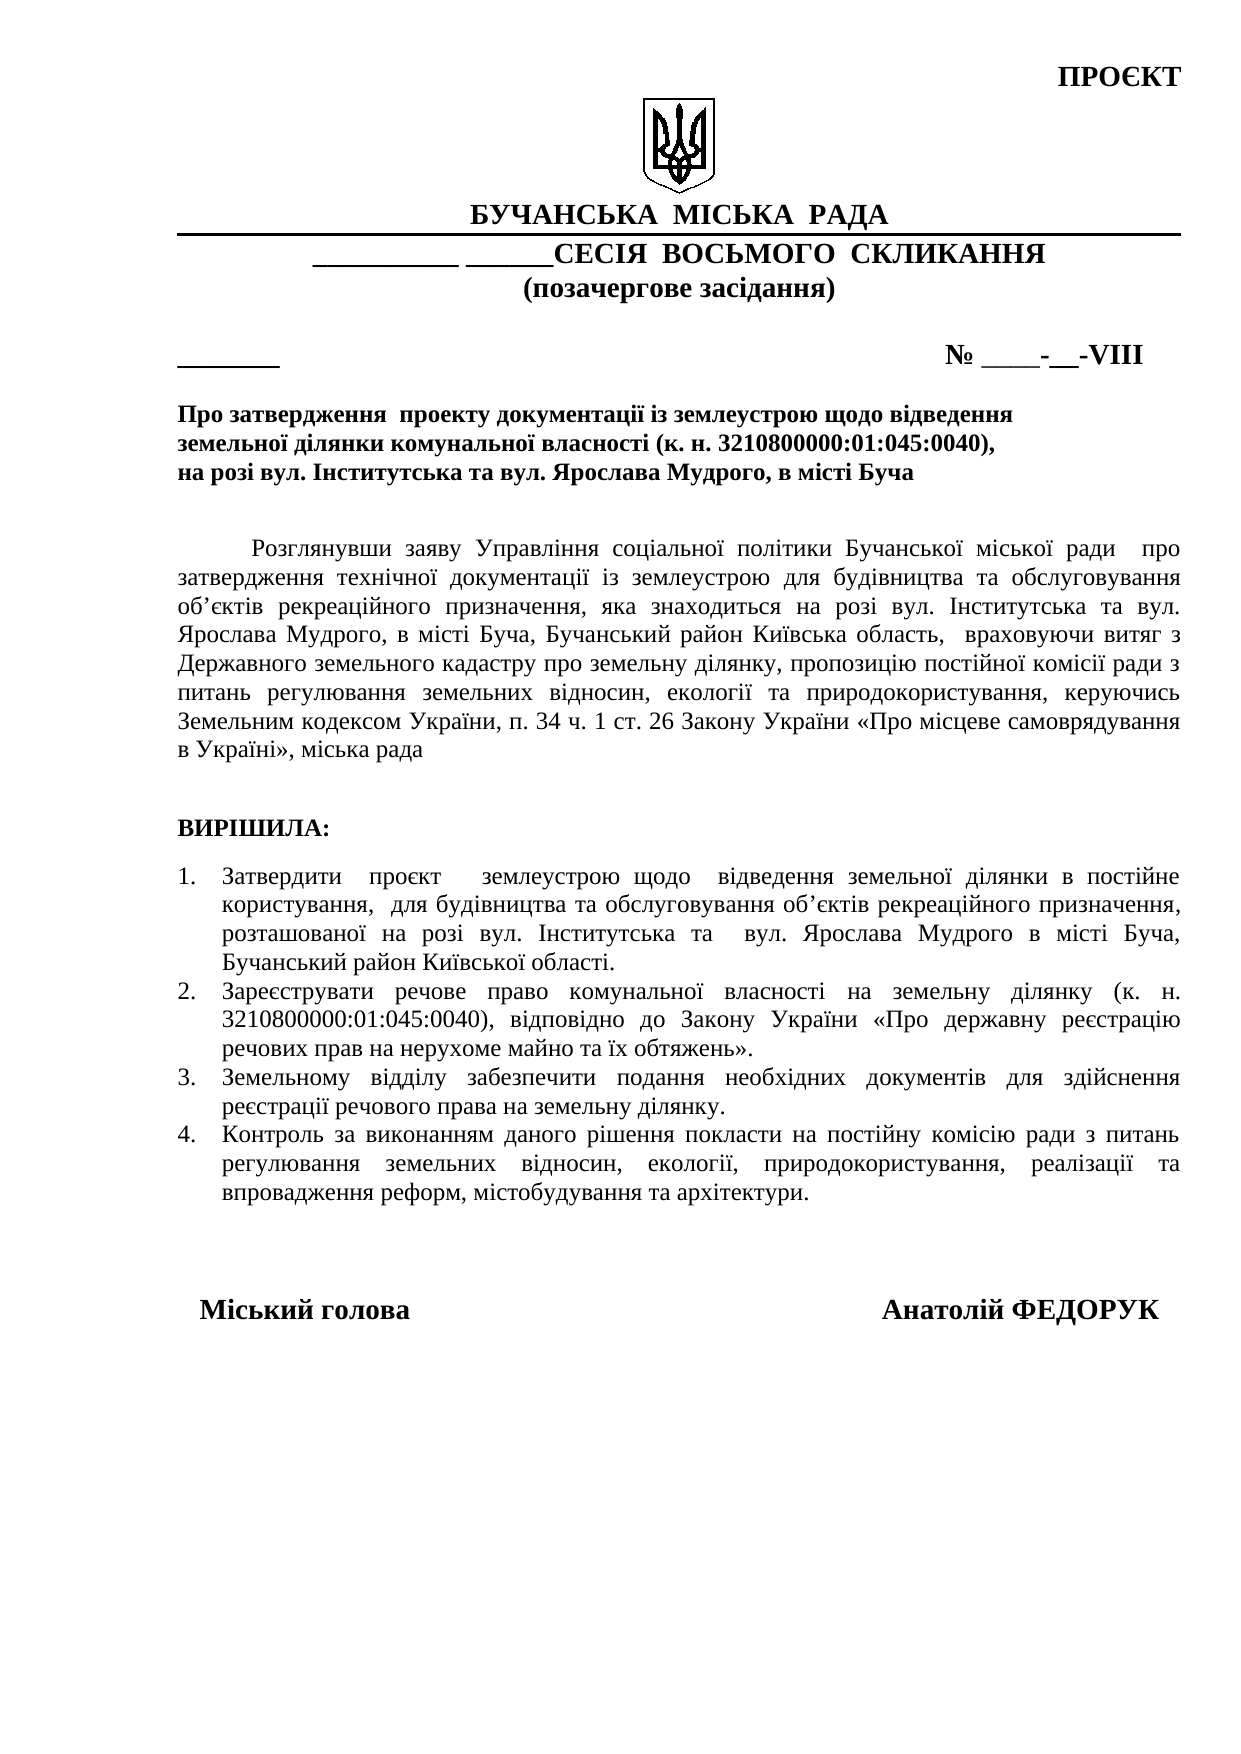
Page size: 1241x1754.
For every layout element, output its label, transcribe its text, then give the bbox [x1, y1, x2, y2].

list Затвердити проєкт землеустрою щодо відведення земельної ділянки в постійне користування, для будівництва та обслуговування об’єктів рекреаційного призначення, розташованої на розі вул. Інститутська та вул. Ярослава Мудрого в місті Буча, Бучанський район Київської області. [177, 861, 1181, 976]
text БУЧАНСЬКА МІСЬКА РАДА [177, 197, 1181, 233]
text (позачергове засідання) [177, 270, 1181, 303]
text ПРОЄКТ [177, 59, 1181, 93]
list Зареєструвати речове право комунальної власності на земельну ділянку (к. н. 3210800000:01:045:0040), відповідно до Закону України «Про державну реєстрацію речових прав на нерухоме майно та їх обтяжень». [177, 976, 1181, 1062]
text Про затвердження проекту документації із землеустрою щодо відведення [177, 399, 1181, 428]
text земельної ділянки комунальної власності (к. н. 3210800000:01:045:0040), [177, 428, 1181, 457]
text ВИРІШИЛА: [177, 813, 1181, 842]
text Міський голова Анатолій ФЕДОРУК [177, 1292, 1181, 1326]
list Контроль за виконанням даного рішення покласти на постійну комісію ради з питань регулювання земельних відносин, екології, природокористування, реалізації та впровадження реформ, містобудування та архітектури. [177, 1119, 1181, 1206]
text Розглянувши заяву Управління соціальної політики Бучанської міської ради про затвердження технічної документації із землеустрою для будівництва та обслуговування об’єктів рекреаційного призначення, яка знаходиться на розі вул. Інститутська та вул. Ярослава Мудрого, в місті Буча, Бучанський район Київська область, враховуючи витяг з Державного земельного кадастру про земельну ділянку, пропозицію постійної комісії ради з питань регулювання земельних відносин, екології та природокористування, керуючись Земельним кодексом України, п. 34 ч. 1 ст. 26 Закону України «Про місцеве самоврядування в Україні», міська рада [177, 533, 1181, 763]
text _______ № ____-__-VІІІ [177, 337, 1181, 370]
text __________ ______СЕСІЯ ВОСЬМОГО СКЛИКАННЯ [177, 236, 1181, 270]
list Земельному відділу забезпечити подання необхідних документів для здійснення реєстрації речового права на земельну ділянку. [177, 1062, 1181, 1119]
text на розі вул. Інститутська та вул. Ярослава Мудрого, в місті Буча [177, 457, 1181, 485]
